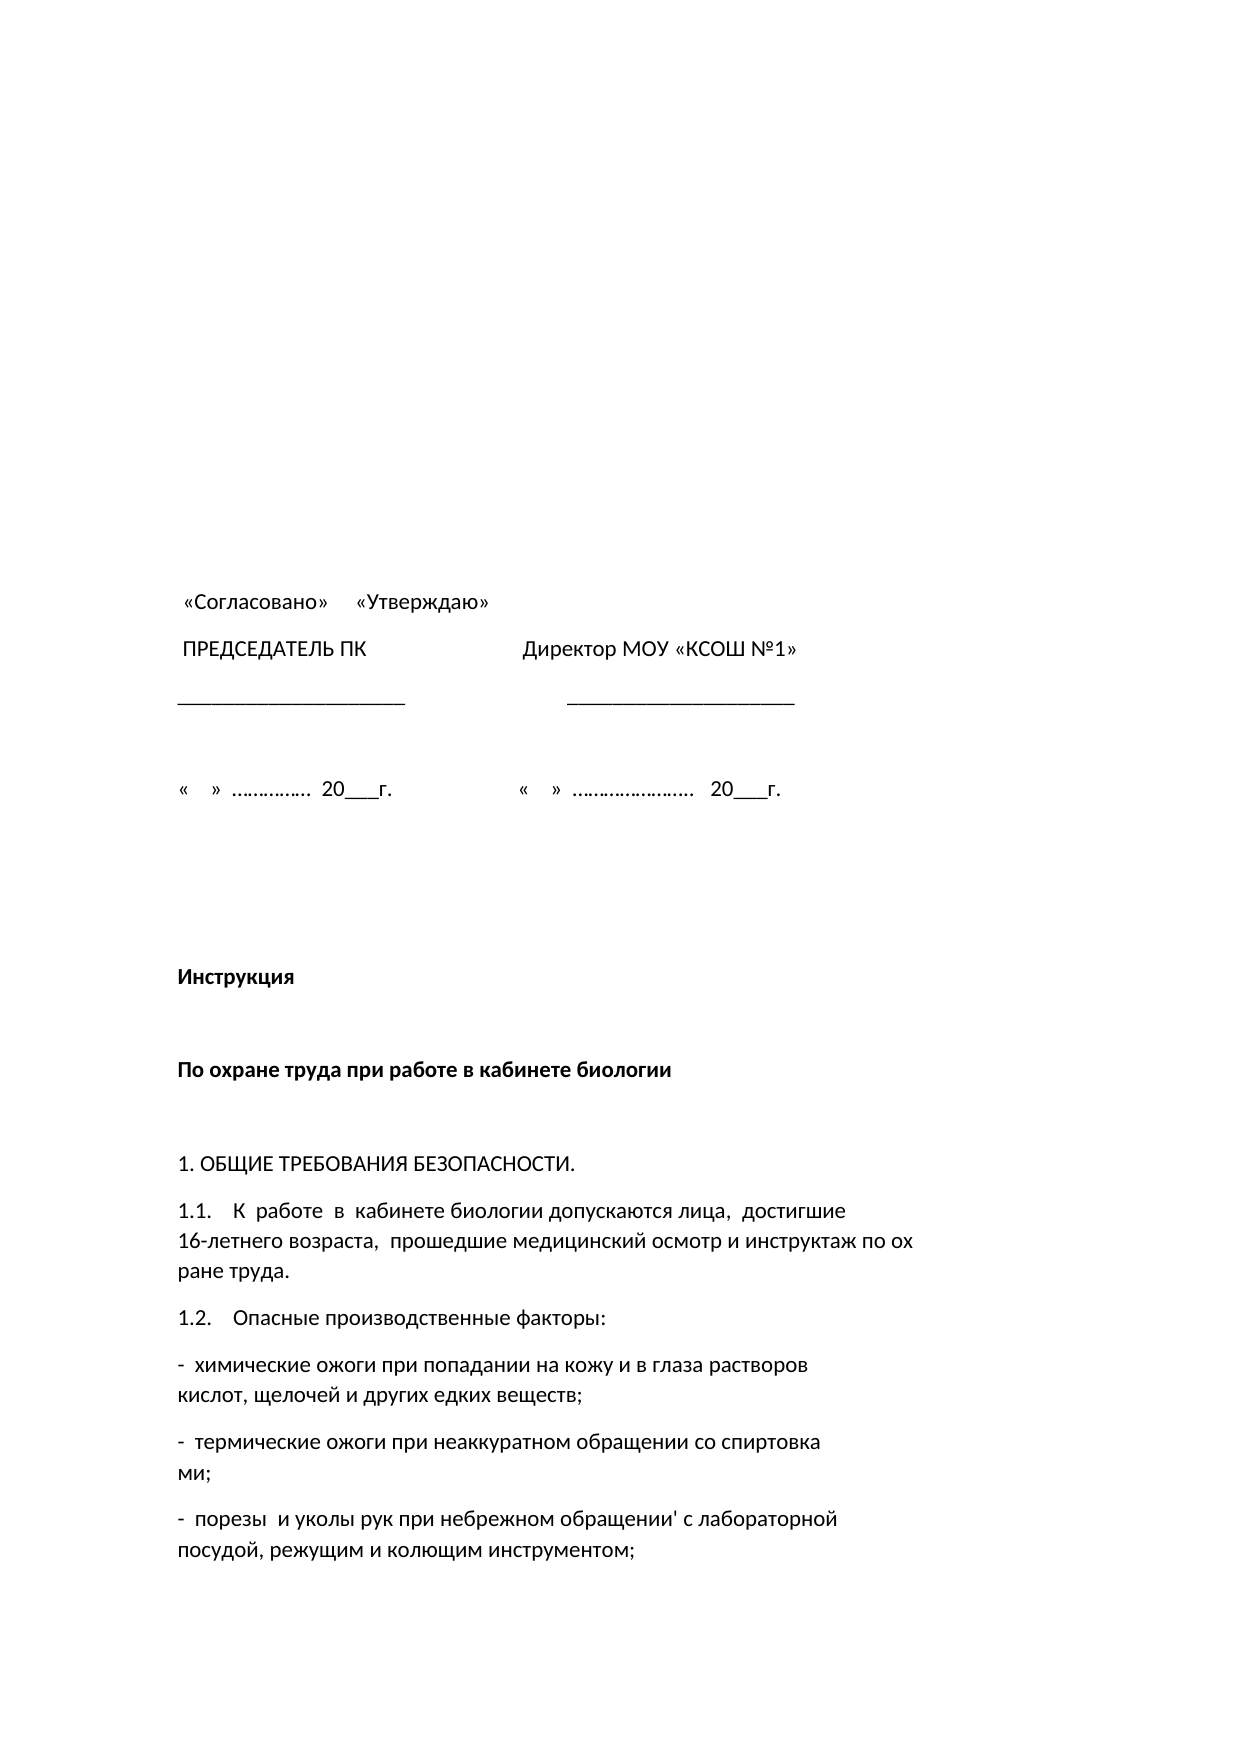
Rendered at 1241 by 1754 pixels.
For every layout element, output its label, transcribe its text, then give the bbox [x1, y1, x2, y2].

text «Согласовано» «Утверждаю» [177, 587, 1152, 615]
text Инструкция [177, 962, 1152, 990]
text По охране труда при работе в кабинете биологии [177, 1056, 1152, 1084]
text 1.2. Опасные производственные факторы: [177, 1303, 1152, 1332]
text « » …………… 20___г. « » ………………….. 20___г. [177, 774, 1152, 802]
text - химические ожоги при попадании на кожу и в глаза растворов кислот, щелочей и других едких веществ; [177, 1350, 1152, 1409]
text 1. ОБЩИЕ ТРЕБОВАНИЯ БЕЗОПАСНОСТИ. [177, 1149, 1152, 1177]
text ПРЕДСЕДАТЕЛЬ ПК Директор МОУ «КСОШ №1» [177, 634, 1152, 662]
text ____________________ ____________________ [177, 681, 1152, 709]
text - порезы и уколы рук при небрежном обращении' с лабораторной посудой, режущим и колющим инструментом; [177, 1504, 1152, 1563]
text 1.1. К работе в кабинете биологии допускаются лица, достигшие 16-летнего возраста, прошедшие медицинский осмотр и инструктаж по ох ране труда. [177, 1196, 1152, 1285]
text - термические ожоги при неаккуратном обращении со спиртовка ми; [177, 1427, 1152, 1486]
